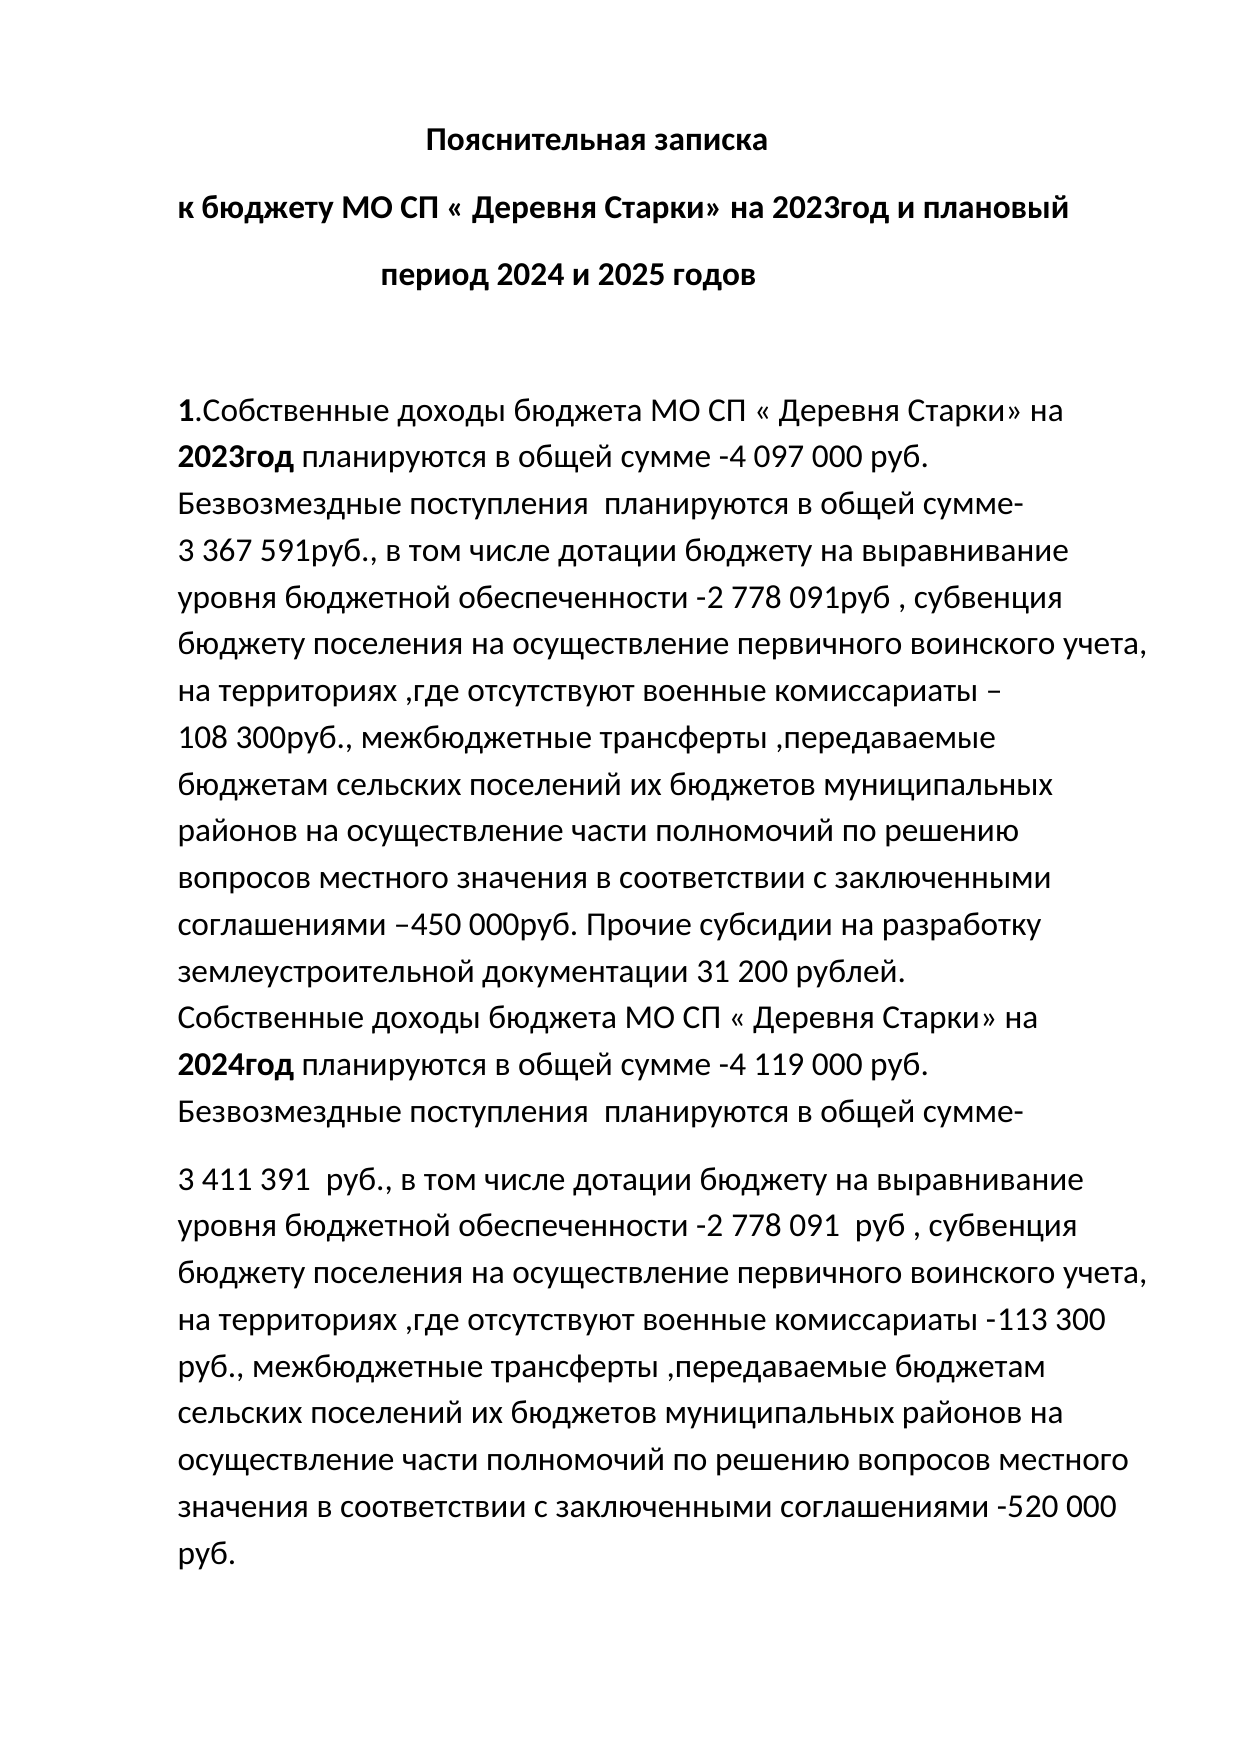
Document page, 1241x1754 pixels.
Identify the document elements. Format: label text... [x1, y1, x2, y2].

text период 2024 и 2025 годов [177, 253, 1152, 294]
text 108 300руб., межбюджетные трансферты ,передаваемые бюджетам сельских поселений их бюджетов муниципальных районов на осуществление части полномочий по решению вопросов местного значения в соответствии с заключенными соглашениями –450 000руб. Прочие субсидии на разработку землеустроительной документации 31 200 рублей. [177, 716, 1152, 991]
text Пояснительная записка [177, 118, 1152, 159]
text 1.Собственные доходы бюджета МО СП « Деревня Старки» на 2023год планируются в общей сумме -4 097 000 руб. Безвозмездные поступления планируются в общей сумме- [177, 388, 1152, 523]
text 3 367 591руб., в том числе дотации бюджету на выравнивание уровня бюджетной обеспеченности -2 778 091руб , субвенция бюджету поселения на осуществление первичного воинского учета, на территориях ,где отсутствуют военные комиссариаты – [177, 529, 1152, 710]
text Собственные доходы бюджета МО СП « Деревня Старки» на 2024год планируются в общей сумме -4 119 000 руб. Безвозмездные поступления планируются в общей сумме- [177, 997, 1152, 1131]
text к бюджету МО СП « Деревня Старки» на 2023год и плановый [177, 186, 1152, 226]
text 3 411 391 руб., в том числе дотации бюджету на выравнивание уровня бюджетной обеспеченности -2 778 091 руб , субвенция бюджету поселения на осуществление первичного воинского учета, на территориях ,где отсутствуют военные комиссариаты -113 300 руб., межбюджетные трансферты ,передаваемые бюджетам сельских поселений их бюджетов муниципальных районов на осуществление части полномочий по решению вопросов местного значения в соответствии с заключенными соглашениями -520 000 руб. [177, 1158, 1152, 1573]
